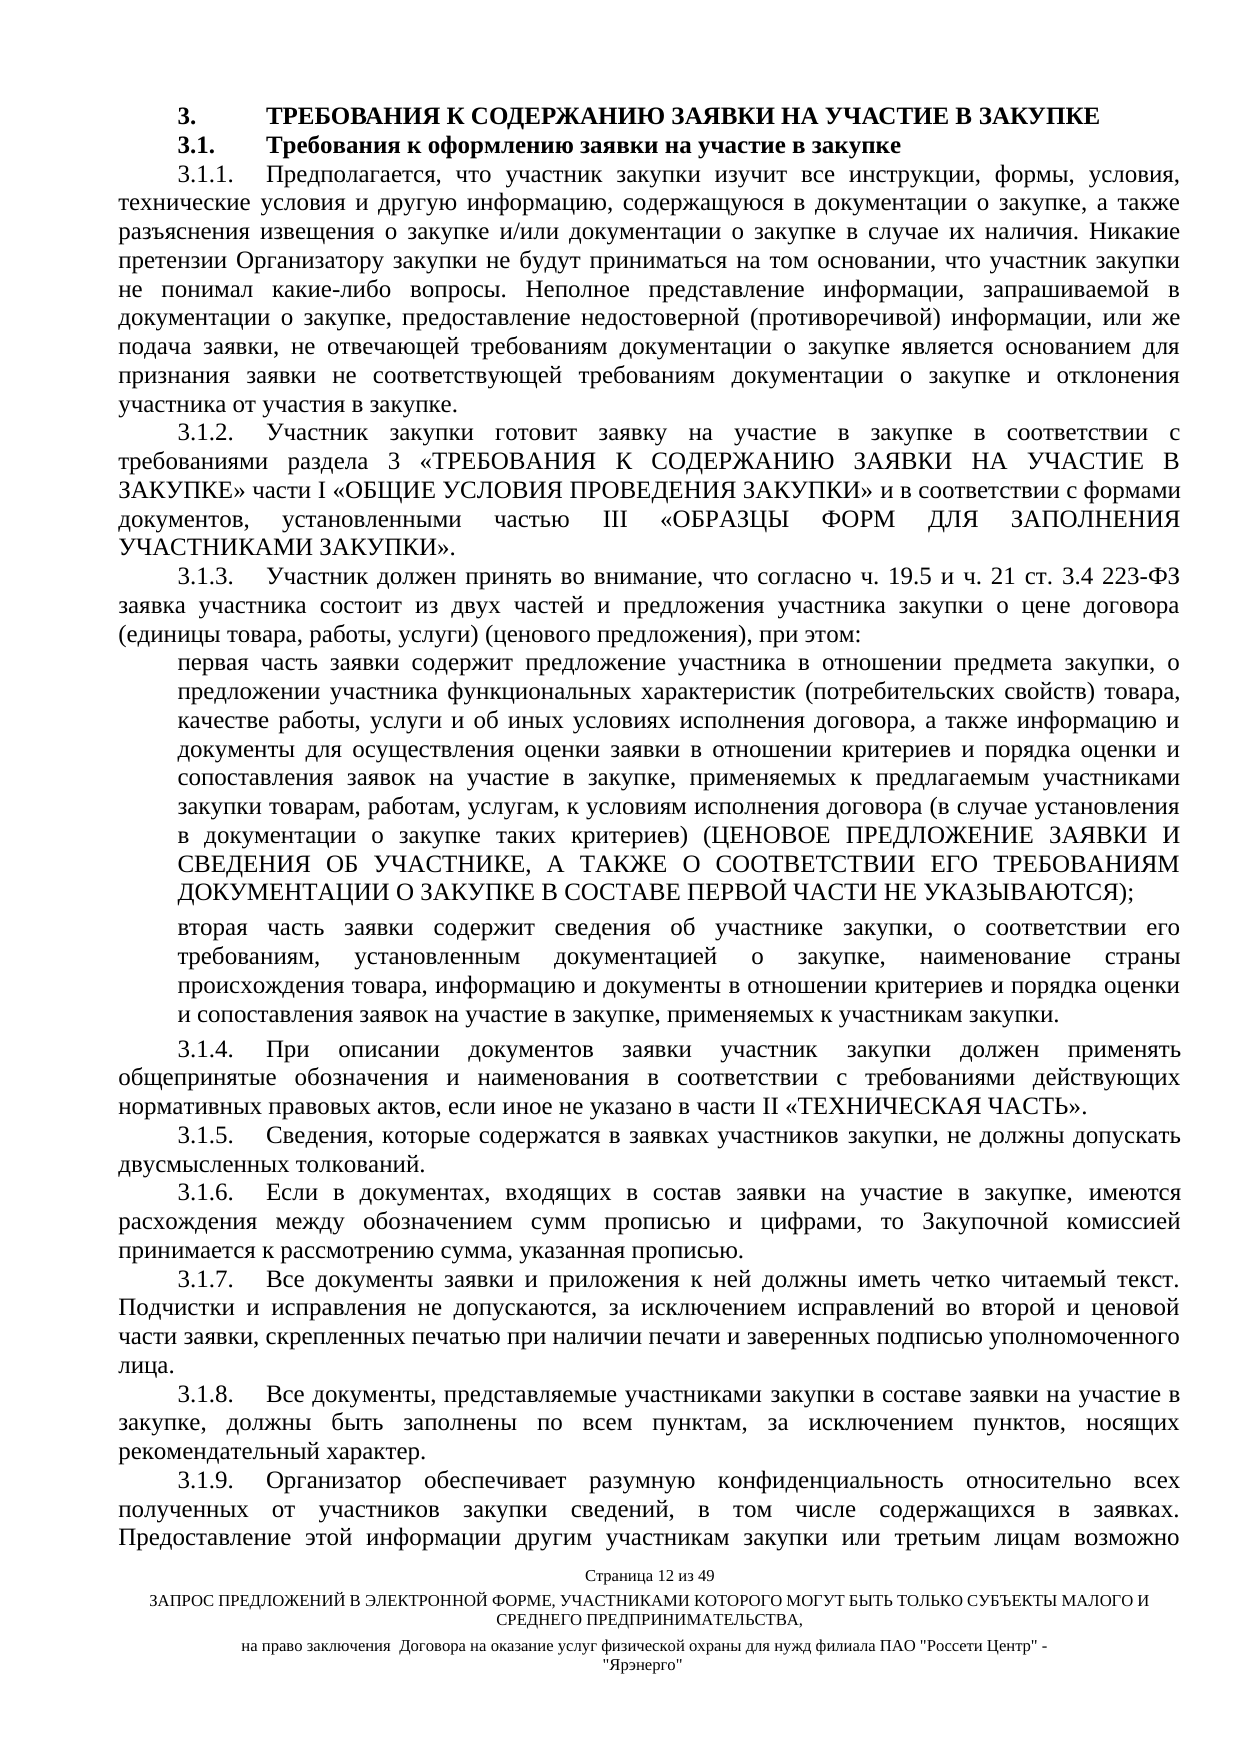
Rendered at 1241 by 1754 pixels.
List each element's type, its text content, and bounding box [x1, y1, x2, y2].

subtitle Предполагается, что участник закупки изучит все инструкции, формы, условия, технические условия и другую информацию, содержащуюся в документации о закупке, а также разъяснения извещения о закупке и/или документации о закупке в случае их наличия. Никакие претензии Организатору закупки не будут приниматься на том основании, что участник закупки не понимал какие-либо вопросы. Неполное представление информации, запрашиваемой в документации о закупке, предоставление недостоверной (противоречивой) информации, или же подача заявки, не отвечающей требованиям документации о закупке является основанием для признания заявки не соответствующей требованиям документации о закупке и отклонения участника от участия в закупке. [118, 159, 1181, 417]
subtitle Все документы, представляемые участниками закупки в составе заявки на участие в закупке, должны быть заполнены по всем пунктам, за исключением пунктов, носящих рекомендательный характер. [118, 1379, 1181, 1465]
subtitle Все документы заявки и приложения к ней должны иметь четко читаемый текст. Подчистки и исправления не допускаются, за исключением исправлений во второй и ценовой части заявки, скрепленных печатью при наличии печати и заверенных подписью уполномоченного лица. [118, 1264, 1181, 1379]
subtitle Требования к оформлению заявки на участие в закупке [118, 130, 1181, 159]
subtitle При описании документов заявки участник закупки должен применять общепринятые обозначения и наименования в соответствии с требованиями действующих нормативных правовых актов, если иное не указано в части II «ТЕХНИЧЕСКАЯ ЧАСТЬ». [118, 1034, 1181, 1120]
subtitle Сведения, которые содержатся в заявках участников закупки, не должны допускать двусмысленных толкований. [118, 1120, 1181, 1177]
subtitle ТРЕБОВАНИЯ К СОДЕРЖАНИЮ ЗАЯВКИ НА УЧАСТИЕ В ЗАКУПКЕ [118, 101, 1181, 130]
subtitle Участник закупки готовит заявку на участие в закупке в соответствии с требованиями раздела 3 «ТРЕБОВАНИЯ К СОДЕРЖАНИЮ ЗАЯВКИ НА УЧАСТИЕ В ЗАКУПКЕ» части I «ОБЩИЕ УСЛОВИЯ ПРОВЕДЕНИЯ ЗАКУПКИ» и в соответствии с формами документов, установленными частью III «ОБРАЗЦЫ ФОРМ ДЛЯ ЗАПОЛНЕНИЯ УЧАСТНИКАМИ ЗАКУПКИ». [118, 417, 1181, 561]
subtitle Если в документах, входящих в состав заявки на участие в закупке, имеются расхождения между обозначением сумм прописью и цифрами, то Закупочной комиссией принимается к рассмотрению сумма, указанная прописью. [118, 1177, 1181, 1264]
text вторая часть заявки содержит сведения об участнике закупки, о соответствии его требованиям, установленным документацией о закупке, наименование страны происхождения товара, информацию и документы в отношении критериев и порядка оценки и сопоставления заявок на участие в закупке, применяемых к участникам закупки. [177, 912, 1181, 1027]
subtitle Участник должен принять во внимание, что согласно ч. 19.5 и ч. 21 ст. 3.4 223-ФЗ заявка участника состоит из двух частей и предложения участника закупки о цене договора (единицы товара, работы, услуги) (ценового предложения), при этом: [118, 561, 1181, 647]
text первая часть заявки содержит предложение участника в отношении предмета закупки, о предложении участника функциональных характеристик (потребительских свойств) товара, качестве работы, услуги и об иных условиях исполнения договора, а также информацию и документы для осуществления оценки заявки в отношении критериев и порядка оценки и сопоставления заявок на участие в закупке, применяемых к предлагаемым участниками закупки товарам, работам, услугам, к условиям исполнения договора (в случае установления в документации о закупке таких критериев) (ЦЕНОВОЕ ПРЕДЛОЖЕНИЕ ЗАЯВКИ И СВЕДЕНИЯ ОБ УЧАСТНИКЕ, А ТАКЖЕ О СООТВЕТСТВИИ ЕГО ТРЕБОВАНИЯМ ДОКУМЕНТАЦИИ О ЗАКУПКЕ В СОСТАВЕ ПЕРВОЙ ЧАСТИ НЕ УКАЗЫВАЮТСЯ); [177, 647, 1181, 906]
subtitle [118, 1465, 1181, 1551]
